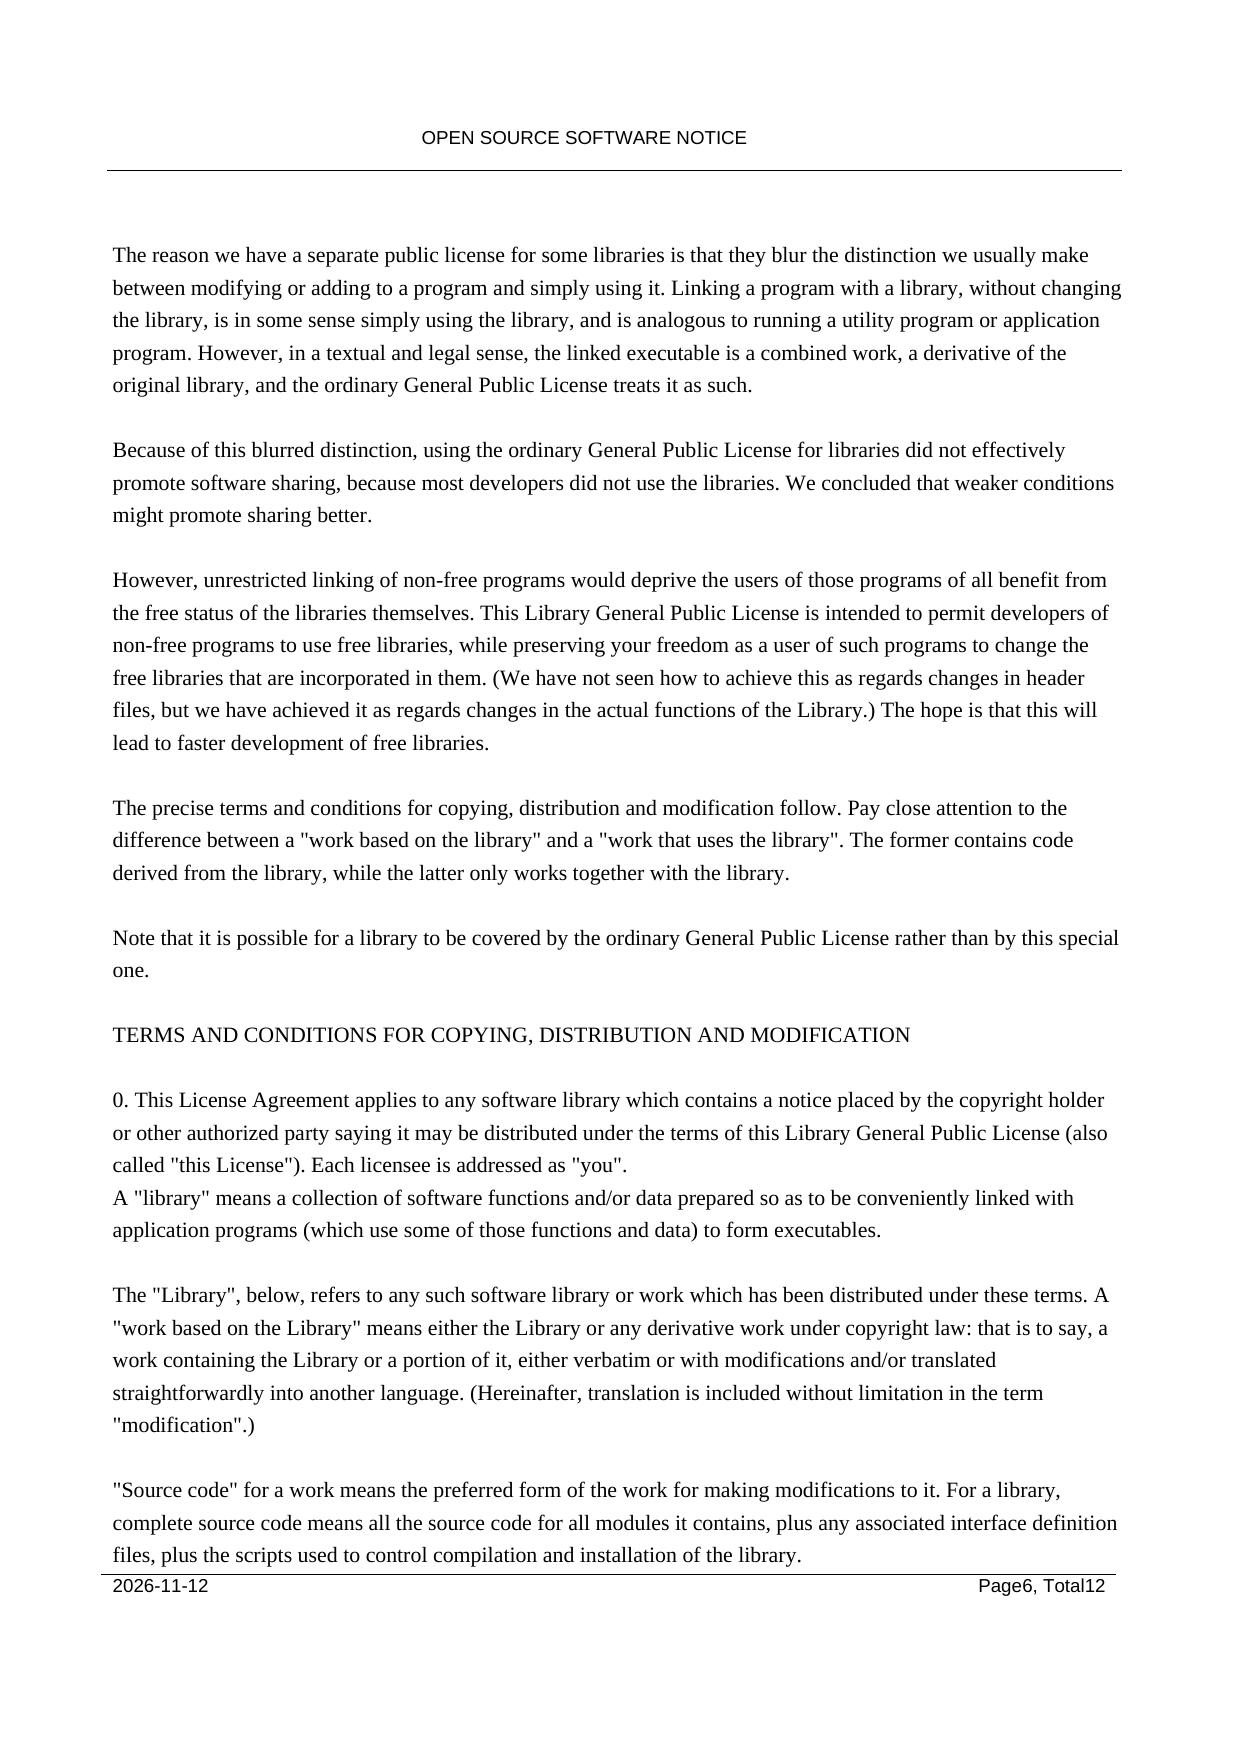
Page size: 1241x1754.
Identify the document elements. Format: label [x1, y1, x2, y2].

text [112, 206, 1128, 1571]
